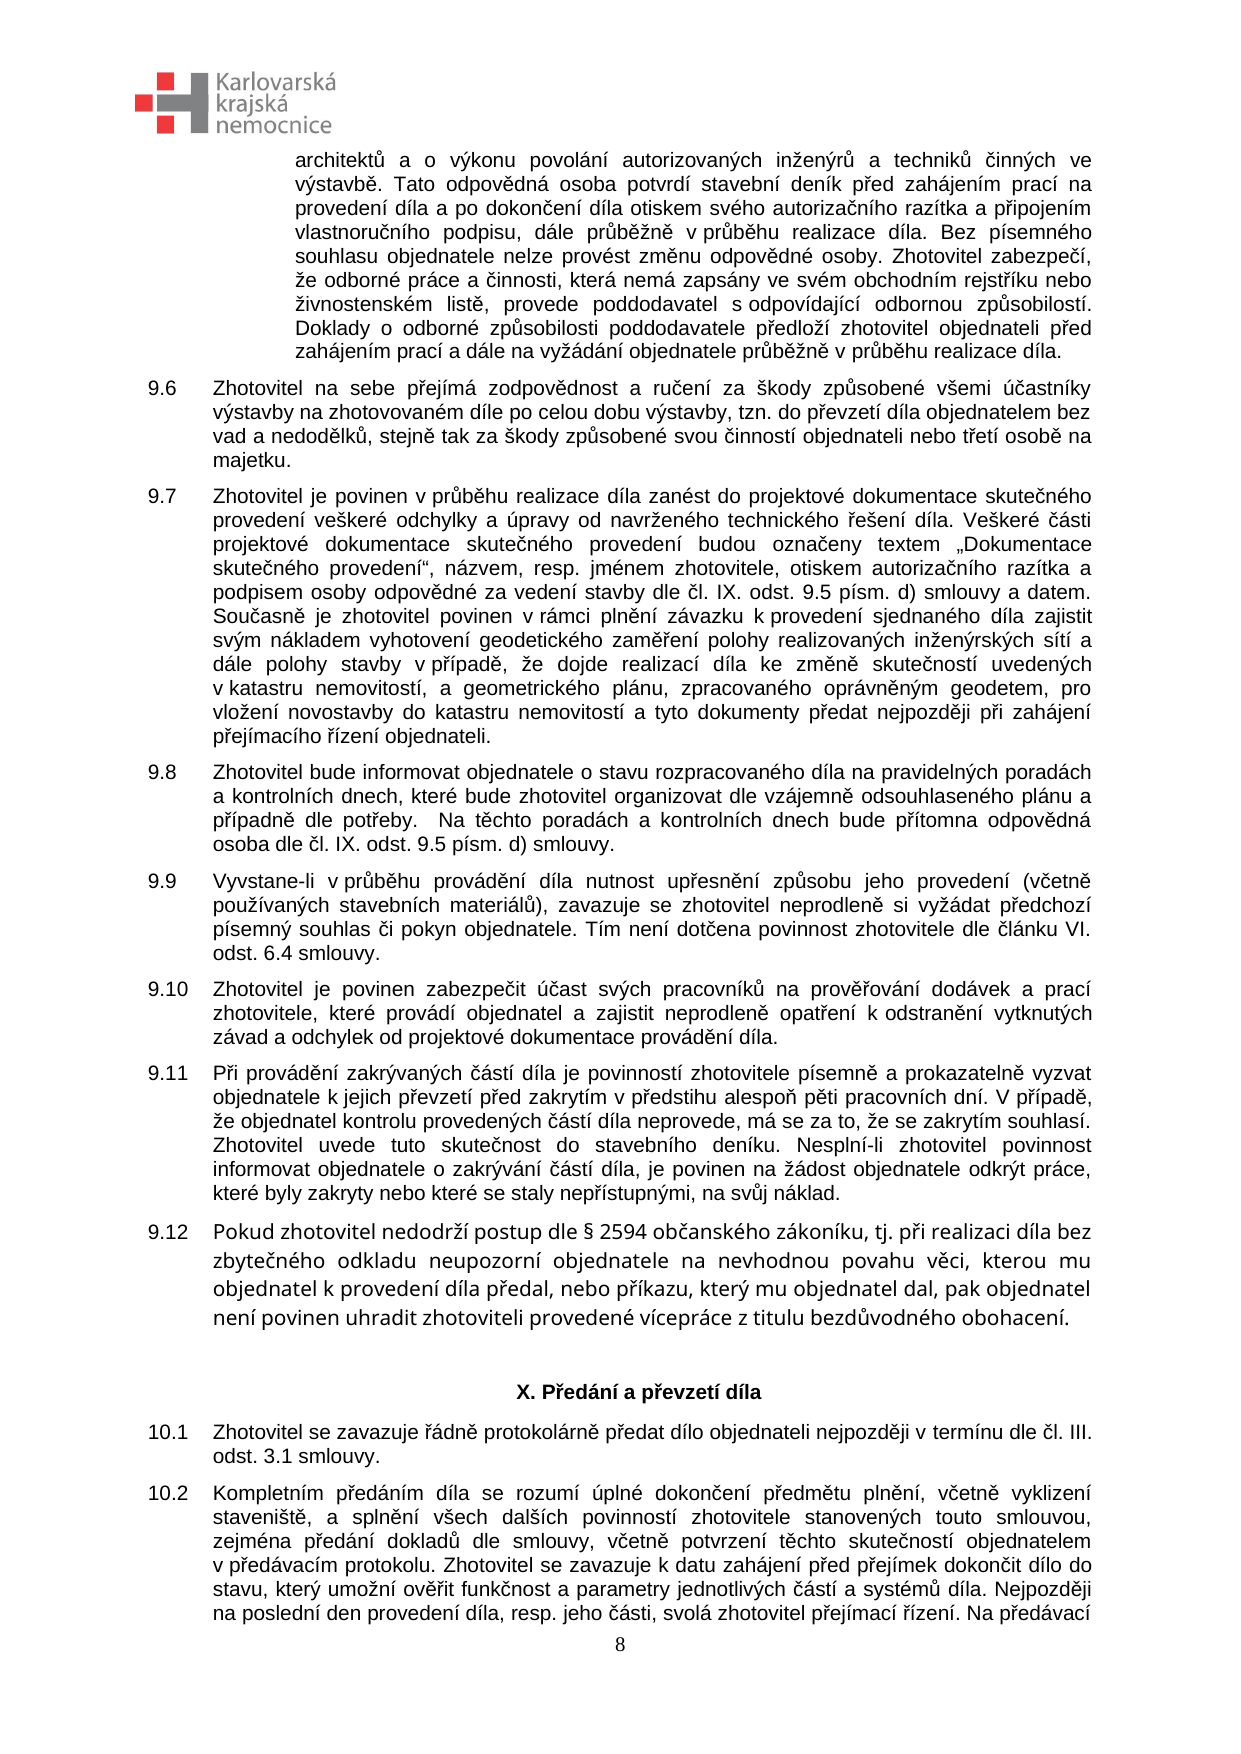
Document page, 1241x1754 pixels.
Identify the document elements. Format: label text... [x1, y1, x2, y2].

list Zhotovitel bude informovat objednatele o stavu rozpracovaného díla na pravidelných poradách a kontrolních dnech, které bude zhotovitel organizovat dle vzájemně odsouhlaseného plánu a případně dle potřeby. Na těchto poradách a kontrolních dnech bude přítomna odpovědná osoba dle čl. IX. odst. 9.5 písm. d) smlouvy. [148, 760, 1093, 856]
list Zhotovitel je povinen v průběhu realizace díla zanést do projektové dokumentace skutečného provedení veškeré odchylky a úpravy od navrženého technického řešení díla. Veškeré části projektové dokumentace skutečného provedení budou označeny textem „Dokumentace skutečného provedení“, názvem, resp. jménem zhotovitele, otiskem autorizačního razítka a podpisem osoby odpovědné za vedení stavby dle čl. IX. odst. 9.5 písm. d) smlouvy a datem. Současně je zhotovitel povinen v rámci plnění závazku k provedení sjednaného díla zajistit svým nákladem vyhotovení geodetického zaměření polohy realizovaných inženýrských sítí a dále polohy stavby v případě, že dojde realizací díla ke změně skutečností uvedených v katastru nemovitostí, a geometrického plánu, zpracovaného oprávněným geodetem, pro vložení novostavby do katastru nemovitostí a tyto dokumenty předat nejpozději při zahájení přejímacího řízení objednateli. [148, 484, 1093, 748]
list Pokud zhotovitel nedodrží postup dle § 2594 občanského zákoníku, tj. při realizaci díla bez zbytečného odkladu neupozorní objednatele na nevhodnou povahu věci, kterou mu objednatel k provedení díla předal, nebo příkazu, který mu objednatel dal, pak objednatel není povinen uhradit zhotoviteli provedené vícepráce z titulu bezdůvodného obohacení. [148, 1217, 1093, 1331]
picture [134, 71, 336, 135]
list Při provádění zakrývaných částí díla je povinností zhotovitele písemně a prokazatelně vyzvat objednatele k jejich převzetí před zakrytím v předstihu alespoň pěti pracovních dní. V případě, že objednatel kontrolu provedených částí díla neprovede, má se za to, že se zakrytím souhlasí. Zhotovitel uvede tuto skutečnost do stavebního deníku. Nesplní-li zhotovitel povinnost informovat objednatele o zakrývání částí díla, je povinen na žádost objednatele odkrýt práce, které byly zakryty nebo které se staly nepřístupnými, na svůj náklad. [148, 1061, 1093, 1205]
list Zhotovitel se zavazuje řádně protokolárně předat dílo objednateli nejpozději v termínu dle čl. III. odst. 3.1 smlouvy. [148, 1420, 1093, 1468]
list Předání a převzetí díla [185, 1380, 1093, 1404]
list Zhotovitel je povinen zabezpečit účast svých pracovníků na prověřování dodávek a prací zhotovitele, které provádí objednatel a zajistit neprodleně opatření k odstranění vytknutých závad a odchylek od projektové dokumentace provádění díla. [148, 977, 1093, 1049]
list Vyvstane-li v průběhu provádění díla nutnost upřesnění způsobu jeho provedení (včetně používaných stavebních materiálů), zavazuje se zhotovitel neprodleně si vyžádat předchozí písemný souhlas či pokyn objednatele. Tím není dotčena povinnost zhotovitele dle článku VI. odst. 6.4 smlouvy. [148, 868, 1093, 964]
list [221, 148, 1093, 363]
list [148, 1481, 1093, 1624]
list Zhotovitel na sebe přejímá zodpovědnost a ručení za škody způsobené všemi účastníky výstavby na zhotovovaném díle po celou dobu výstavby, tzn. do převzetí díla objednatelem bez vad a nedodělků, stejně tak za škody způsobené svou činností objednateli nebo třetí osobě na majetku. [148, 376, 1093, 472]
